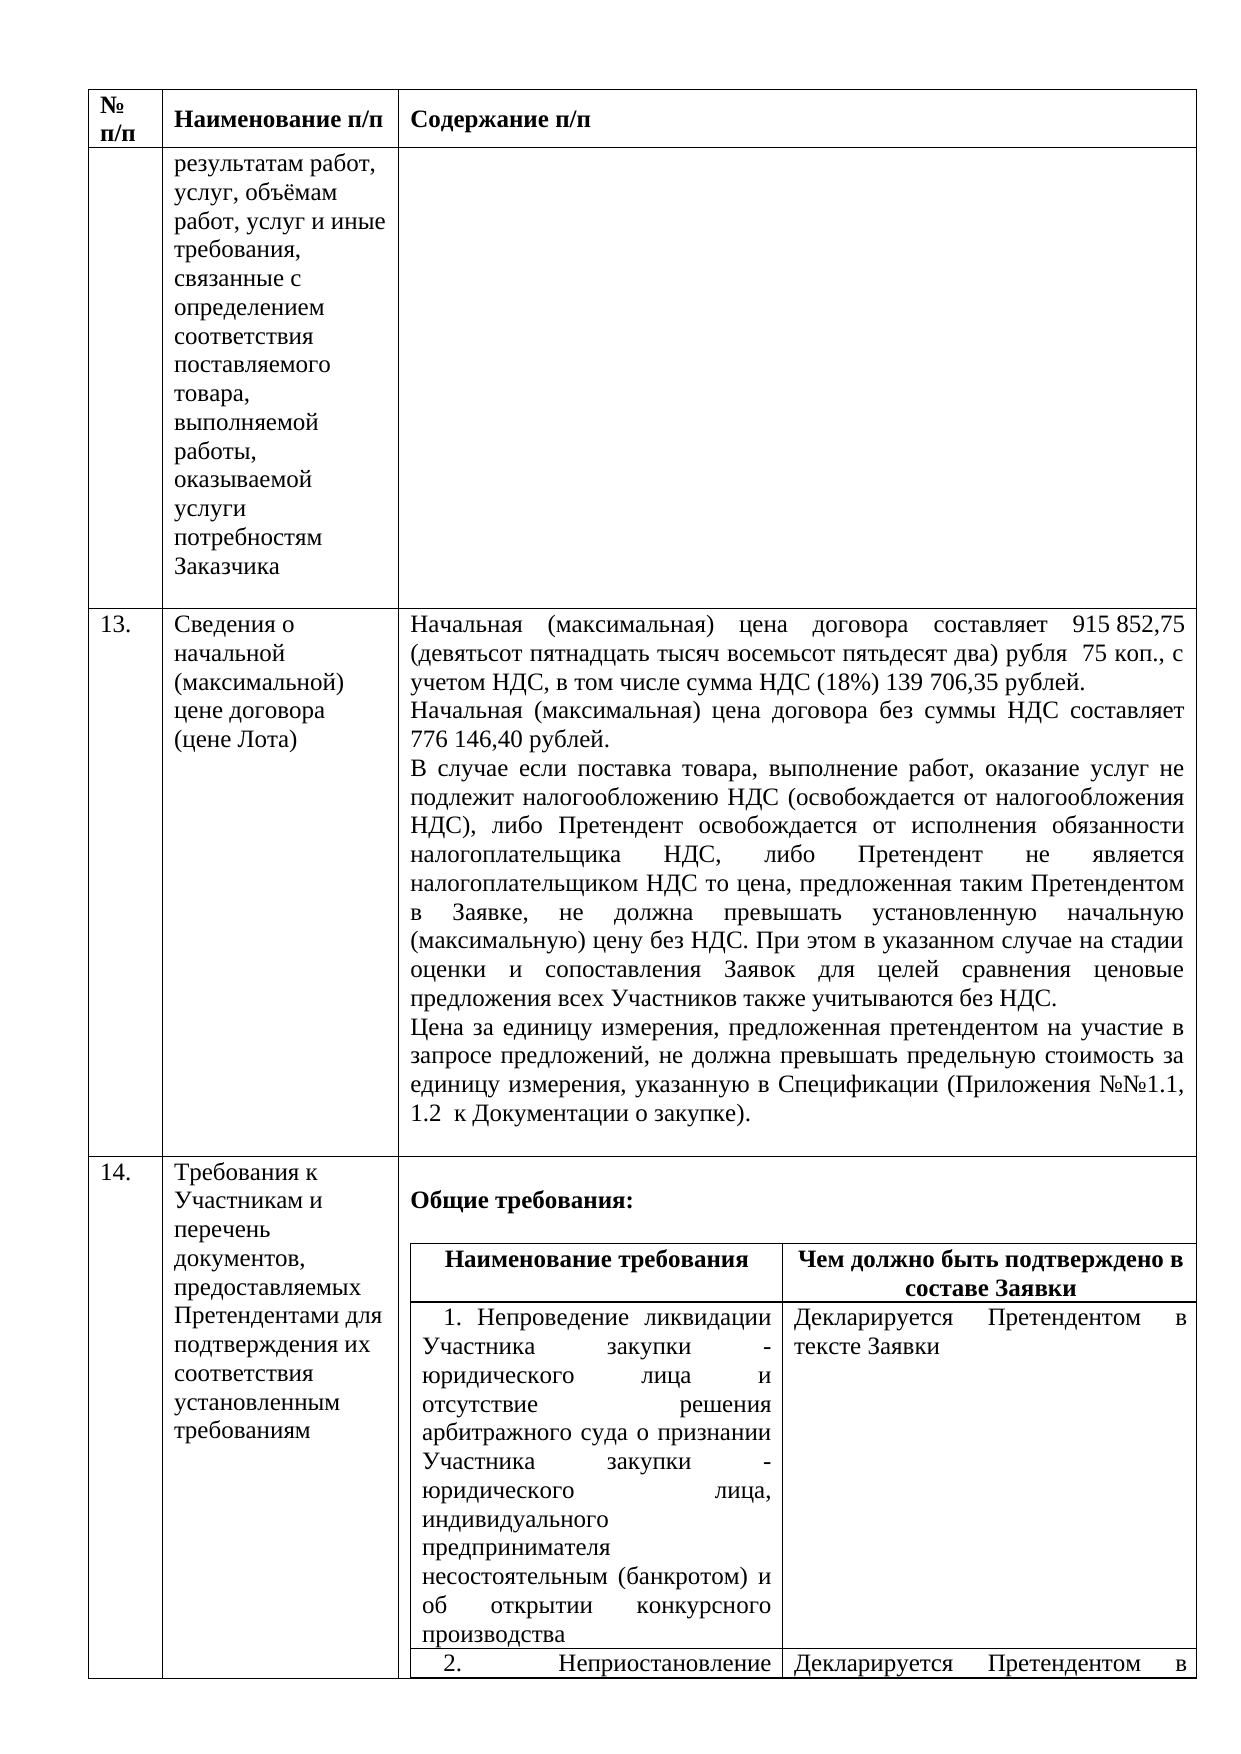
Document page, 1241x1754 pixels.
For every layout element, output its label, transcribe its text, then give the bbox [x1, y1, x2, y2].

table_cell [163, 1157, 398, 1678]
table_cell Сведения о начальной (максимальной) цене договора (цене Лота) [163, 609, 398, 1156]
table_header Содержание п/п [399, 90, 1196, 147]
table_cell Общие требования: [399, 1157, 1196, 1678]
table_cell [163, 148, 398, 608]
table_header № п/п [89, 90, 162, 147]
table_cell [399, 148, 1196, 608]
table_cell [89, 1157, 162, 1678]
table_cell Начальная (максимальная) цена договора составляет 915 852,75 (девятьсот пятнадцать тысяч восемьсот пятьдесят два) рубля 75 коп., с учетом НДС, в том числе сумма НДС (18%) 139 706,35 рублей. Начальная (максимальная) цена договора без суммы НДС составляет 776 146,40 рублей. В случае если поставка товара, выполнение работ, оказание услуг не подлежит налогообложению НДС (освобождается от налогообложения НДС), либо Претендент освобождается от исполнения обязанности налогоплательщика НДС, либо Претендент не является налогоплательщиком НДС то цена, предложенная таким Претендентом в Заявке, не должна превышать установленную начальную (максимальную) цену без НДС. При этом в указанном случае на стадии оценки и сопоставления Заявок для целей сравнения ценовые предложения всех Участников также учитываются без НДС. Цена за единицу измерения, предложенная претендентом на участие в запросе предложений, не должна превышать предельную стоимость за единицу измерения, указанную в Спецификации (Приложения №№1.1, 1.2 к Документации о закупке). [399, 609, 1196, 1156]
table_header Наименование п/п [163, 90, 398, 147]
table_cell [89, 148, 162, 608]
table_cell [89, 609, 162, 1156]
